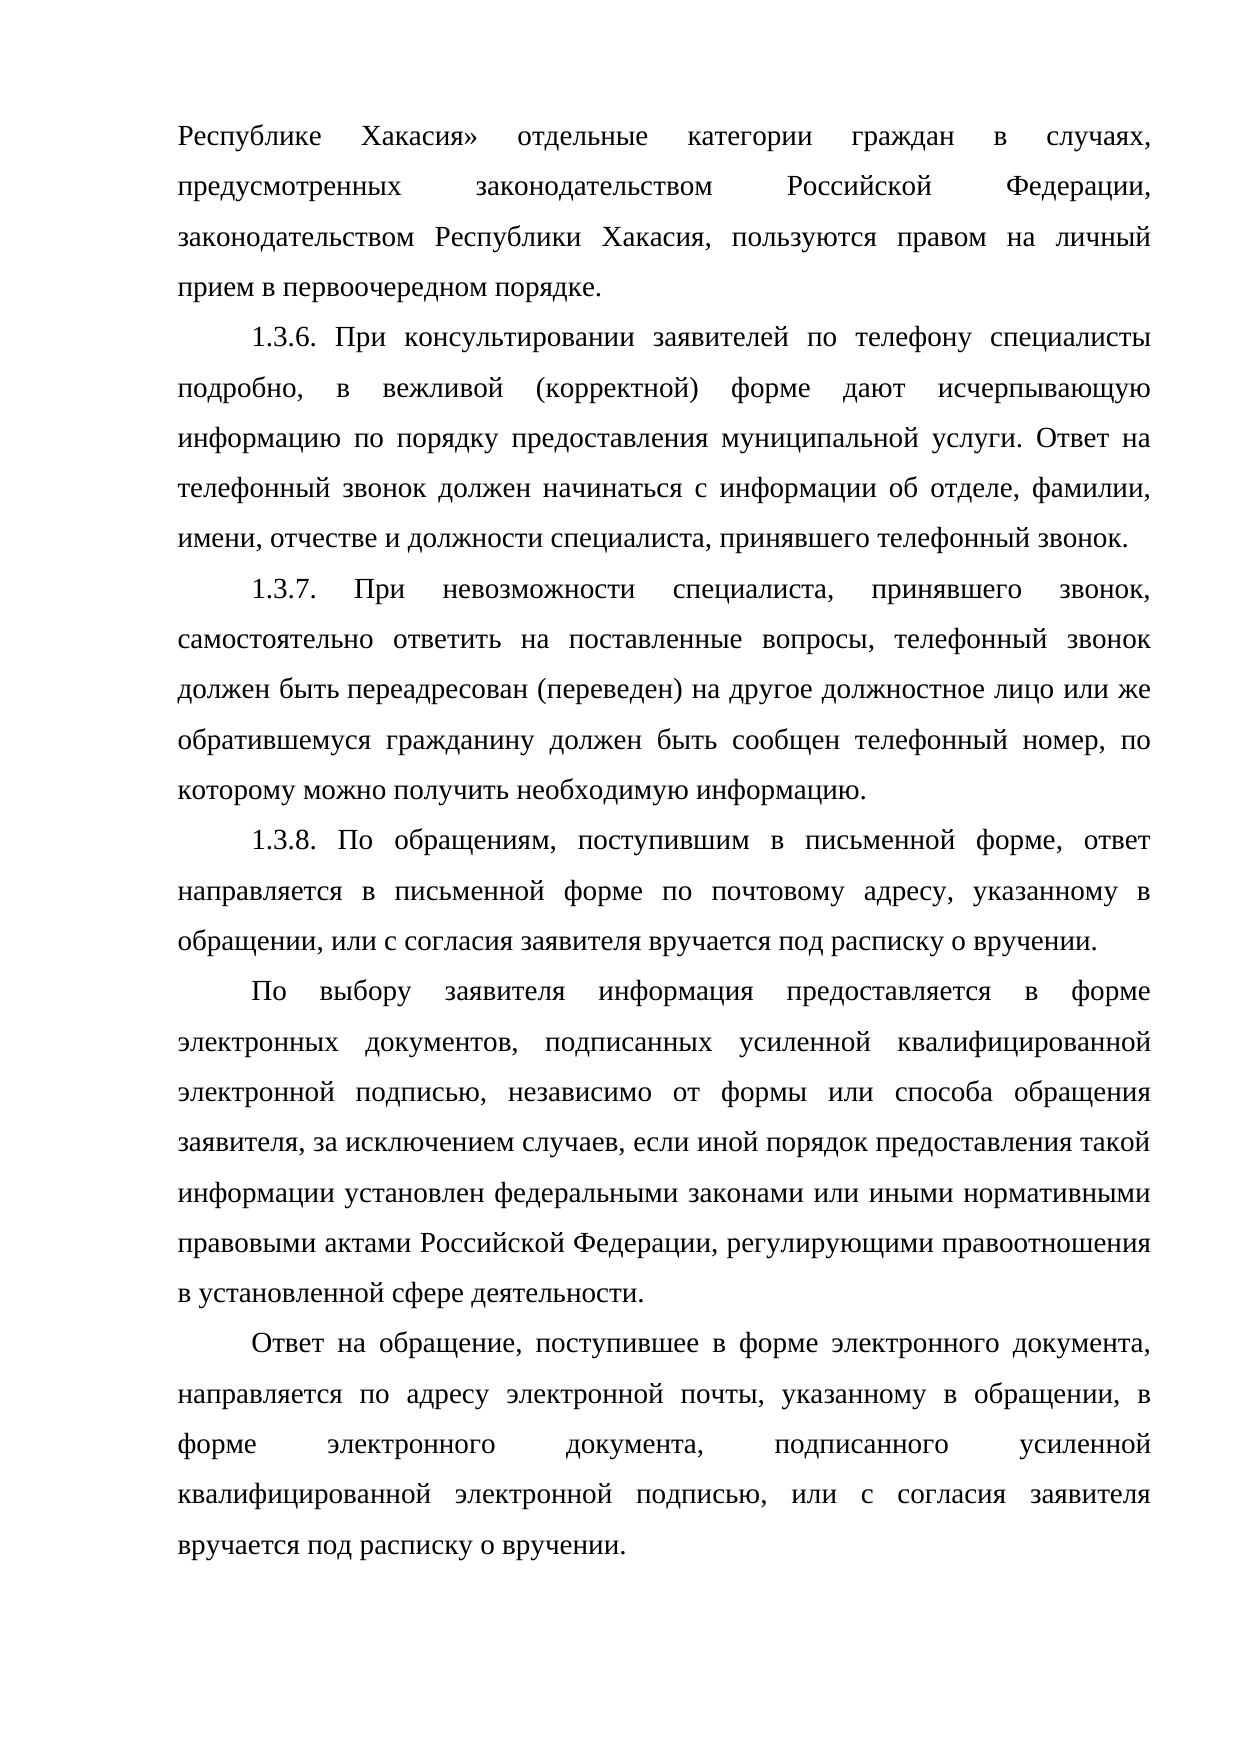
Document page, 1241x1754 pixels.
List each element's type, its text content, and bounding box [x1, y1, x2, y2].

text 1.3.6. При консультировании заявителей по телефону специалисты подробно, в вежливой (корректной) форме дают исчерпывающую информацию по порядку предоставления муниципальной услуги. Ответ на телефонный звонок должен начинаться с информации об отделе, фамилии, имени, отчестве и должности специалиста, принявшего телефонный звонок. [177, 319, 1152, 554]
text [177, 118, 1152, 303]
text По выбору заявителя информация предоставляется в форме электронных документов, подписанных усиленной квалифицированной электронной подписью, независимо от формы или способа обращения заявителя, за исключением случаев, если иной порядок предоставления такой информации установлен федеральными законами или иными нормативными правовыми актами Российской Федерации, регулирующими правоотношения в установленной сфере деятельности. [177, 973, 1152, 1309]
text 1.3.8. По обращениям, поступившим в письменной форме, ответ направляется в письменной форме по почтовому адресу, указанному в обращении, или с согласия заявителя вручается под расписку о вручении. [177, 822, 1152, 957]
text Ответ на обращение, поступившее в форме электронного документа, направляется по адресу электронной почты, указанному в обращении, в форме электронного документа, подписанного усиленной квалифицированной электронной подписью, или с согласия заявителя вручается под расписку о вручении. [177, 1326, 1152, 1560]
text 1.3.7. При невозможности специалиста, принявшего звонок, самостоятельно ответить на поставленные вопросы, телефонный звонок должен быть переадресован (переведен) на другое должностное лицо или же обратившемуся гражданину должен быть сообщен телефонный номер, по которому можно получить необходимую информацию. [177, 571, 1152, 806]
